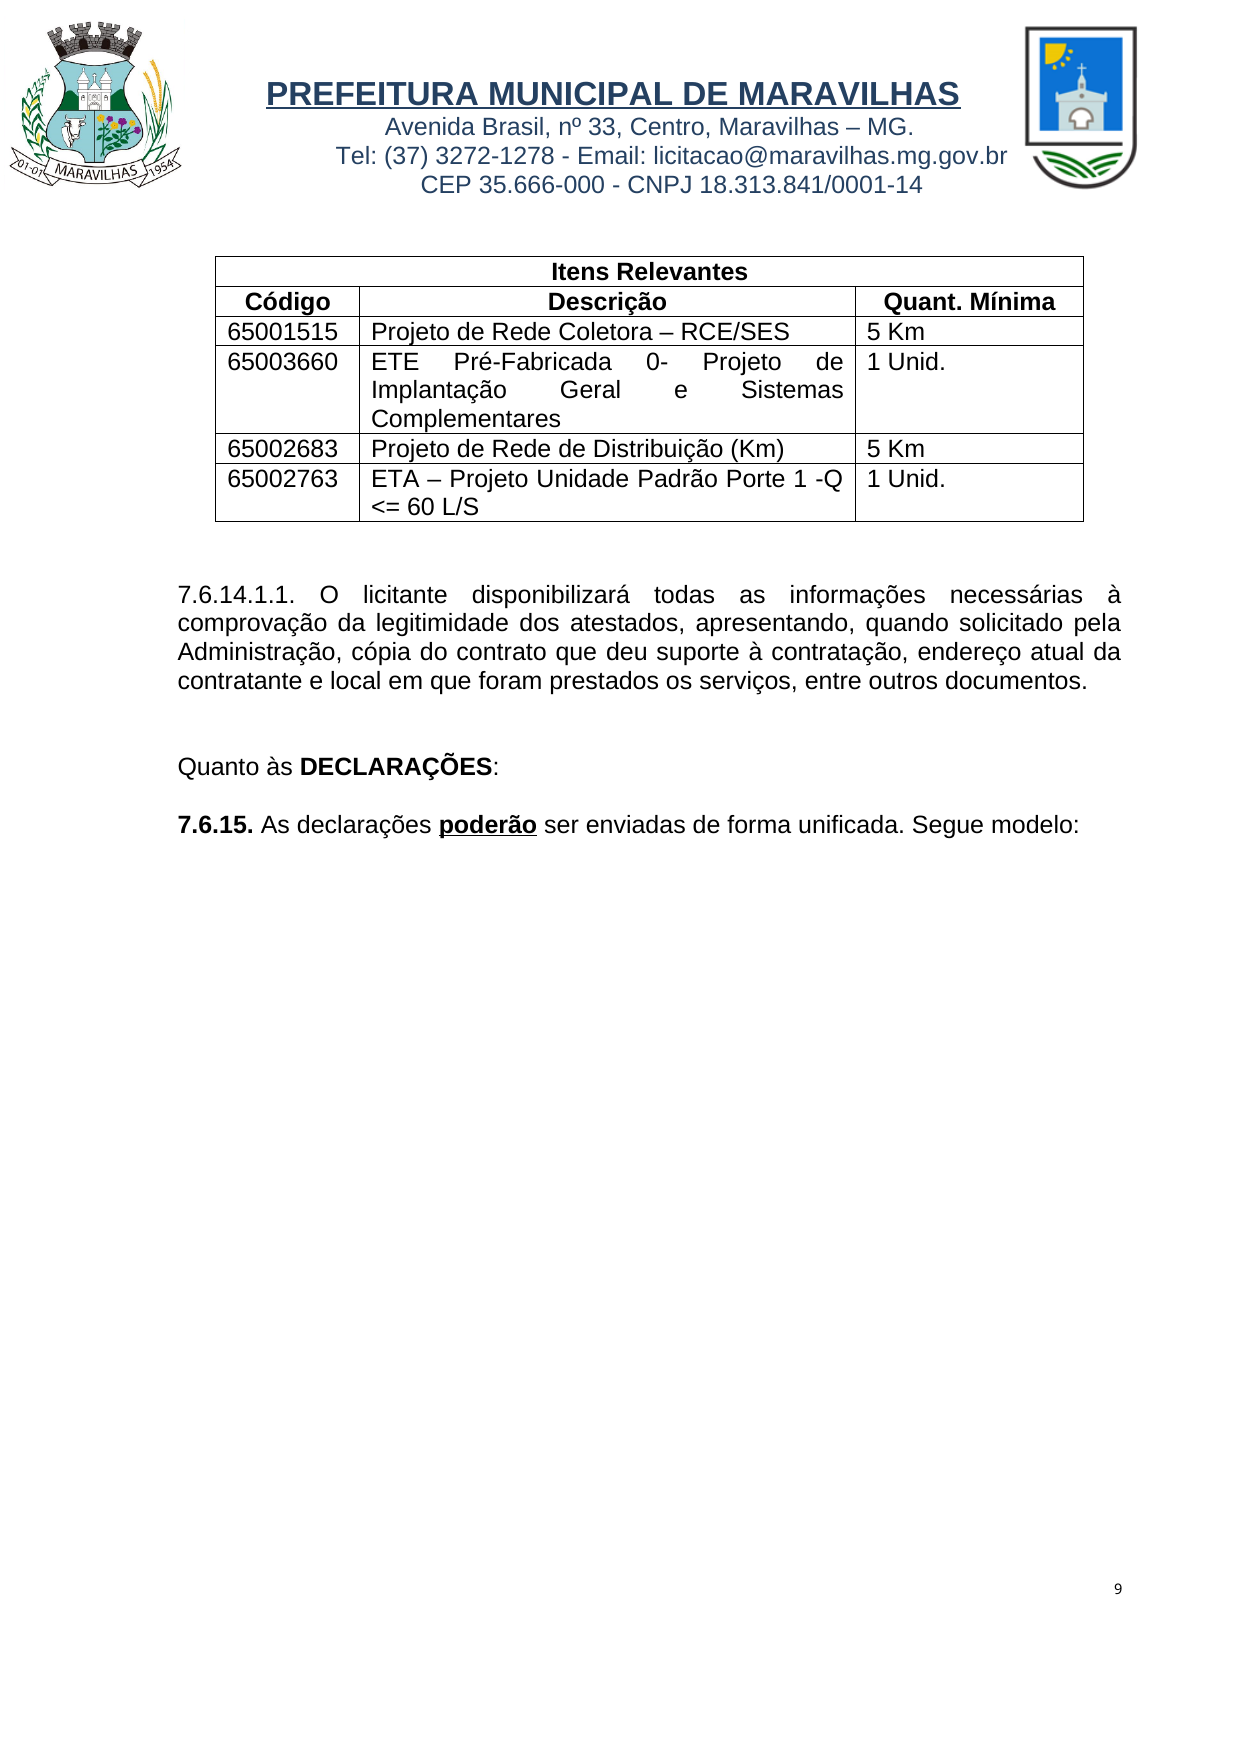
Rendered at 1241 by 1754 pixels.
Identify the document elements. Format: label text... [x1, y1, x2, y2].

table_cell Descrição [360, 287, 855, 316]
picture [3, 16, 186, 190]
table_cell 65002763 [216, 464, 359, 521]
table_cell 5 Km [856, 434, 1083, 462]
text 7.6.15. As declarações poderão ser enviadas de forma unificada. Segue modelo: [177, 809, 1122, 838]
table_cell Projeto de Rede de Distribuição (Km) [360, 434, 855, 462]
table_cell ETA – Projeto Unidade Padrão Porte 1 -Q <= 60 L/S [360, 464, 855, 521]
table_cell ETE Pré-Fabricada 0- Projeto de Implantação Geral e Sistemas Complementares [360, 346, 855, 433]
text Quanto às DECLARAÇÕES: [177, 752, 1122, 781]
table_cell Projeto de Rede Coletora – RCE/SES [360, 317, 855, 345]
table_header Itens Relevantes [216, 257, 1083, 286]
table_cell Quant. Mínima [856, 287, 1083, 316]
table_cell 1 Unid. [856, 464, 1083, 521]
picture [1012, 17, 1151, 199]
text 7.6.14.1.1. O licitante disponibilizará todas as informações necessárias à comprovação da legitimidade dos atestados, apresentando, quando solicitado pela Administração, cópia do contrato que deu suporte à contratação, endereço atual da contratante e local em que foram prestados os serviços, entre outros documentos. [177, 579, 1122, 694]
table_cell 65002683 [216, 434, 359, 462]
table_cell 65003660 [216, 346, 359, 433]
table_cell 65001515 [216, 317, 359, 345]
table_cell 1 Unid. [856, 346, 1083, 433]
table_cell Código [216, 287, 359, 316]
table_cell 5 Km [856, 317, 1083, 345]
